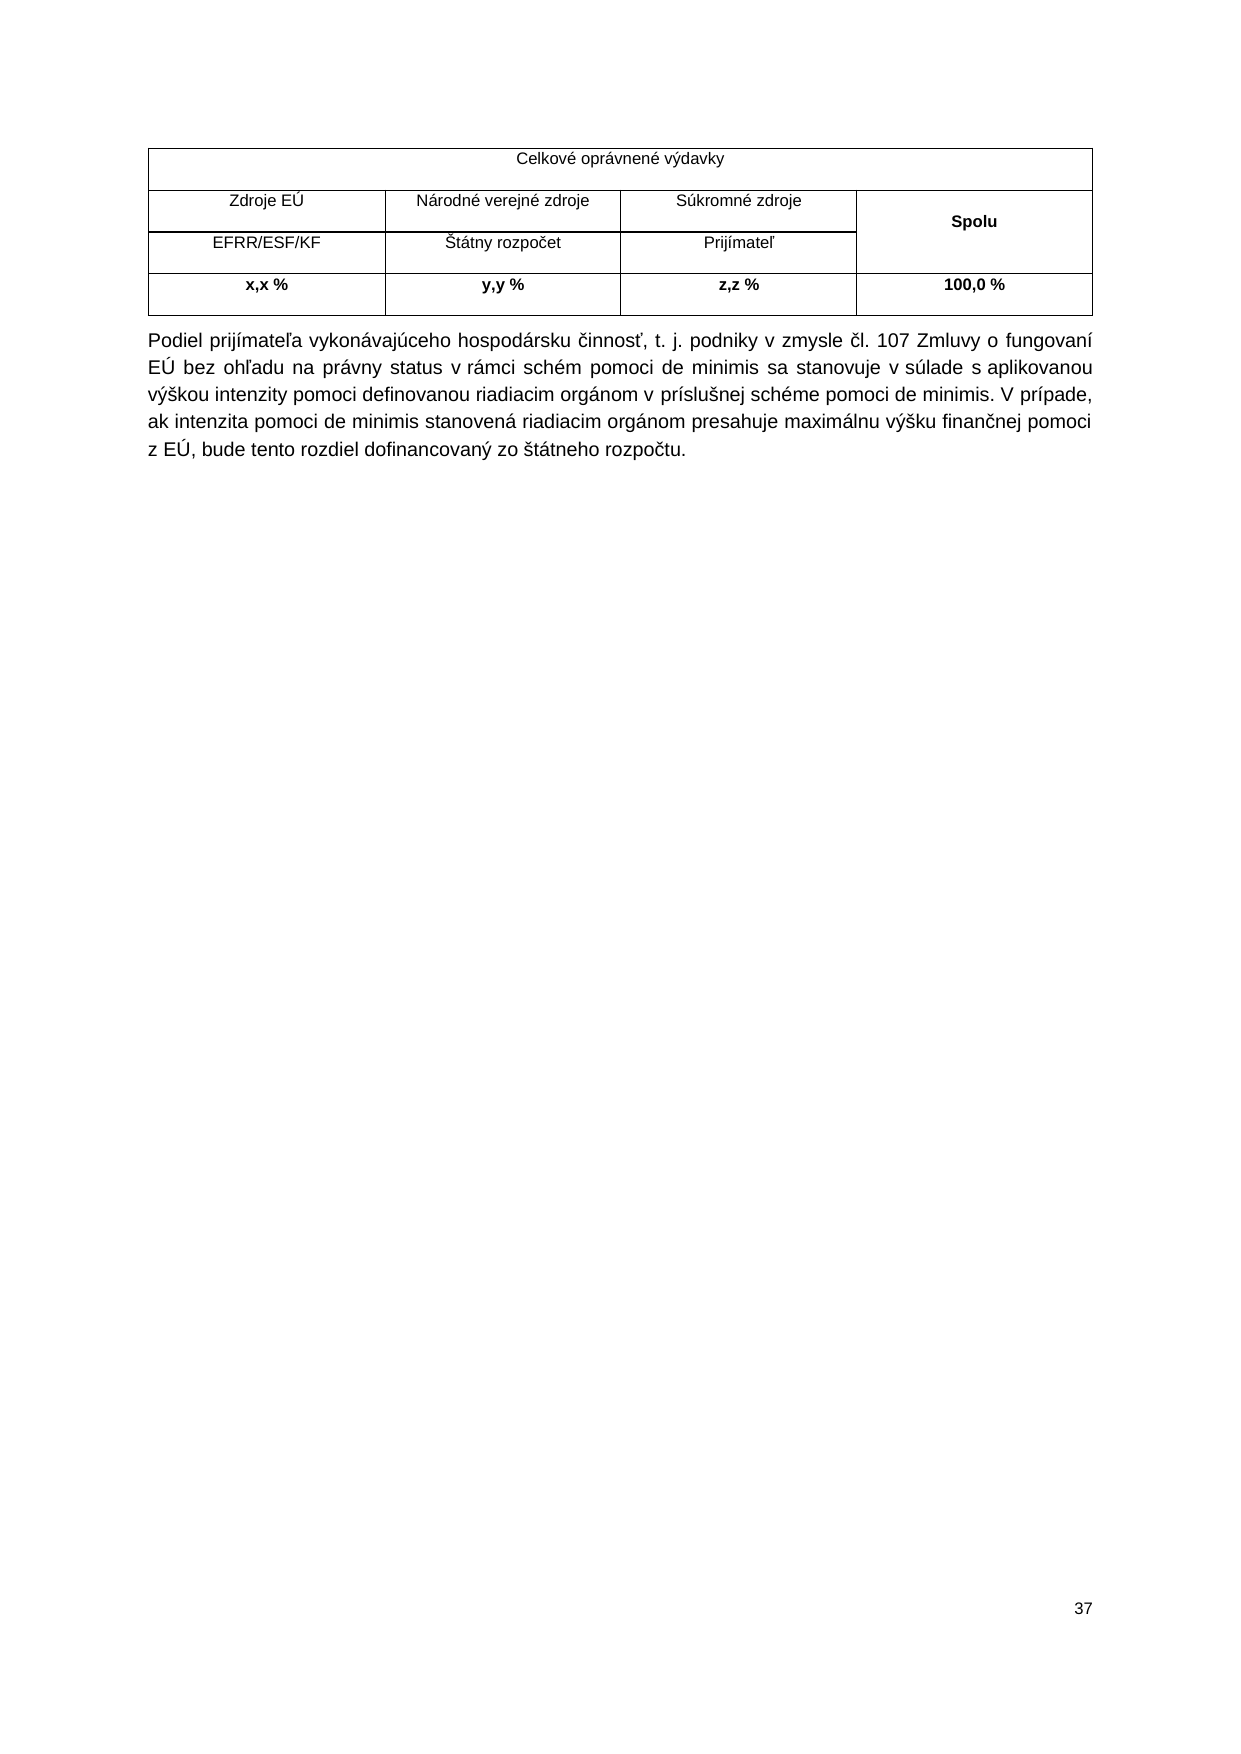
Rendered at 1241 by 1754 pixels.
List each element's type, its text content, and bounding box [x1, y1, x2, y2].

table_cell z,z % [621, 274, 856, 315]
table_cell Prijímateľ [621, 233, 856, 273]
table_cell Spolu [857, 191, 1092, 273]
text Podiel prijímateľa vykonávajúceho hospodársku činnosť, t. j. podniky v zmysle čl. 107 Zmluvy o fungovaní EÚ bez ohľadu na právny status v rámci schém pomoci de minimis sa stanovuje v súlade s aplikovanou výškou intenzity pomoci definovanou riadiacim orgánom v príslušnej schéme pomoci de minimis. V prípade, ak intenzita pomoci de minimis stanovená riadiacim orgánom presahuje maximálnu výšku finančnej pomoci z EÚ, bude tento rozdiel dofinancovaný zo štátneho rozpočtu. [148, 329, 1092, 460]
table_cell Súkromné zdroje [621, 191, 856, 231]
table_cell 100,0 % [857, 274, 1092, 315]
table_cell Národné verejné zdroje [386, 191, 620, 231]
table_cell Štátny rozpočet [386, 233, 620, 273]
table_cell Zdroje EÚ [149, 191, 385, 231]
table_cell x,x % [149, 274, 385, 315]
table_cell Celkové oprávnené výdavky [149, 149, 1092, 189]
table_cell y,y % [386, 274, 620, 315]
table_cell EFRR/ESF/KF [149, 233, 385, 273]
